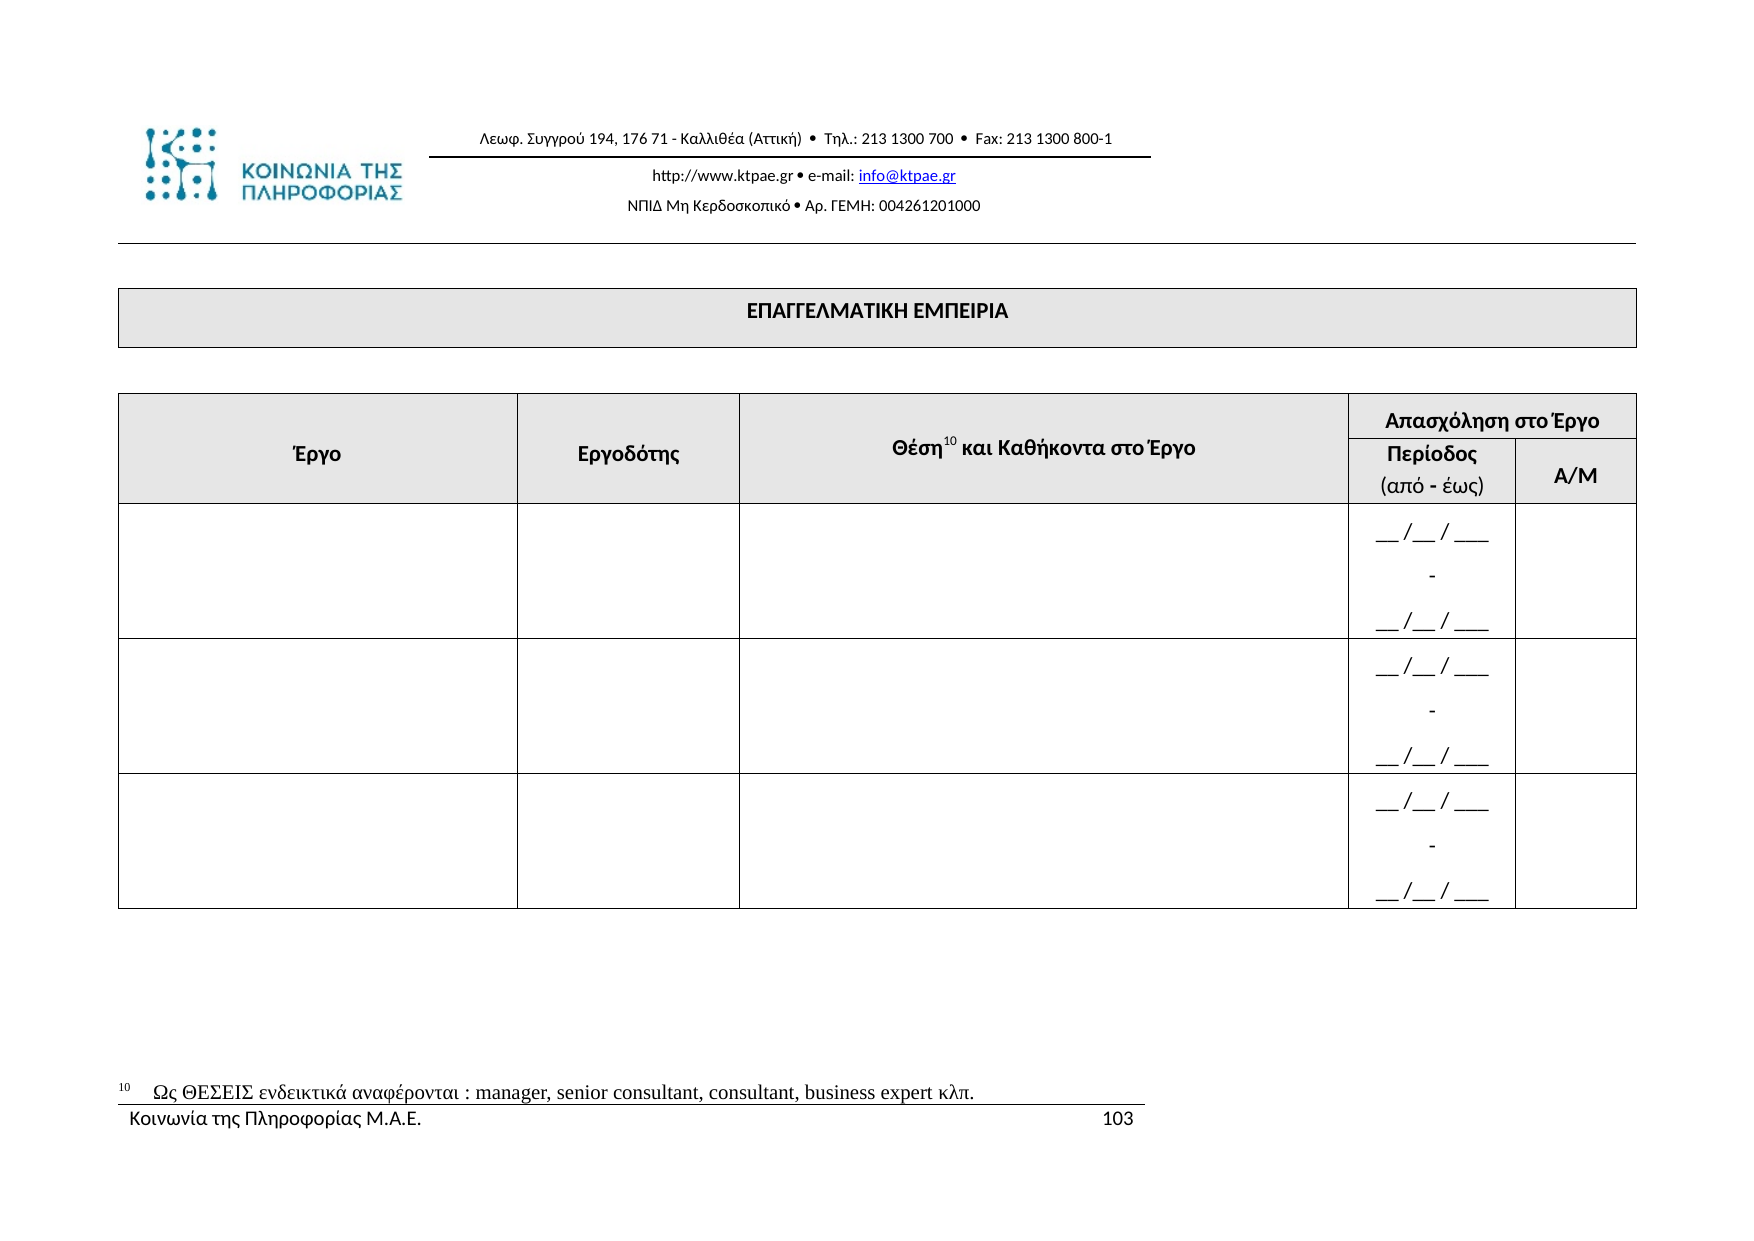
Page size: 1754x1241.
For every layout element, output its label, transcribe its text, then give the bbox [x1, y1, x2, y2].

table_cell __ /__ / ___ - __ /__ / ___ [1349, 639, 1515, 773]
table_header ΕΠΑΓΓΕΛΜΑΤΙΚΗ ΕΜΠΕΙΡΙΑ [119, 289, 1636, 347]
table_cell __ /__ / ___ - __ /__ / ___ [1349, 504, 1515, 638]
table_cell [1516, 774, 1636, 908]
table_header Εργοδότης [518, 394, 739, 503]
table_cell [119, 504, 517, 638]
table_header Απασχόληση στο Έργο [1349, 394, 1636, 438]
table_cell Περίοδος (από - έως) [1349, 439, 1515, 503]
table_cell [740, 504, 1348, 638]
table_cell [740, 774, 1348, 908]
table_cell [518, 639, 739, 773]
table_header Έργο [119, 394, 517, 503]
table_cell [518, 504, 739, 638]
table_header Θέση και Καθήκοντα στο Έργο [740, 394, 1348, 503]
picture [140, 125, 405, 207]
table_cell [740, 639, 1348, 773]
table_cell [119, 639, 517, 773]
table_cell Α/Μ [1516, 439, 1636, 503]
table_cell [1516, 639, 1636, 773]
table_cell __ /__ / ___ - __ /__ / ___ [1349, 774, 1515, 908]
table_cell [518, 774, 739, 908]
table_cell [1516, 504, 1636, 638]
table_cell [119, 774, 517, 908]
